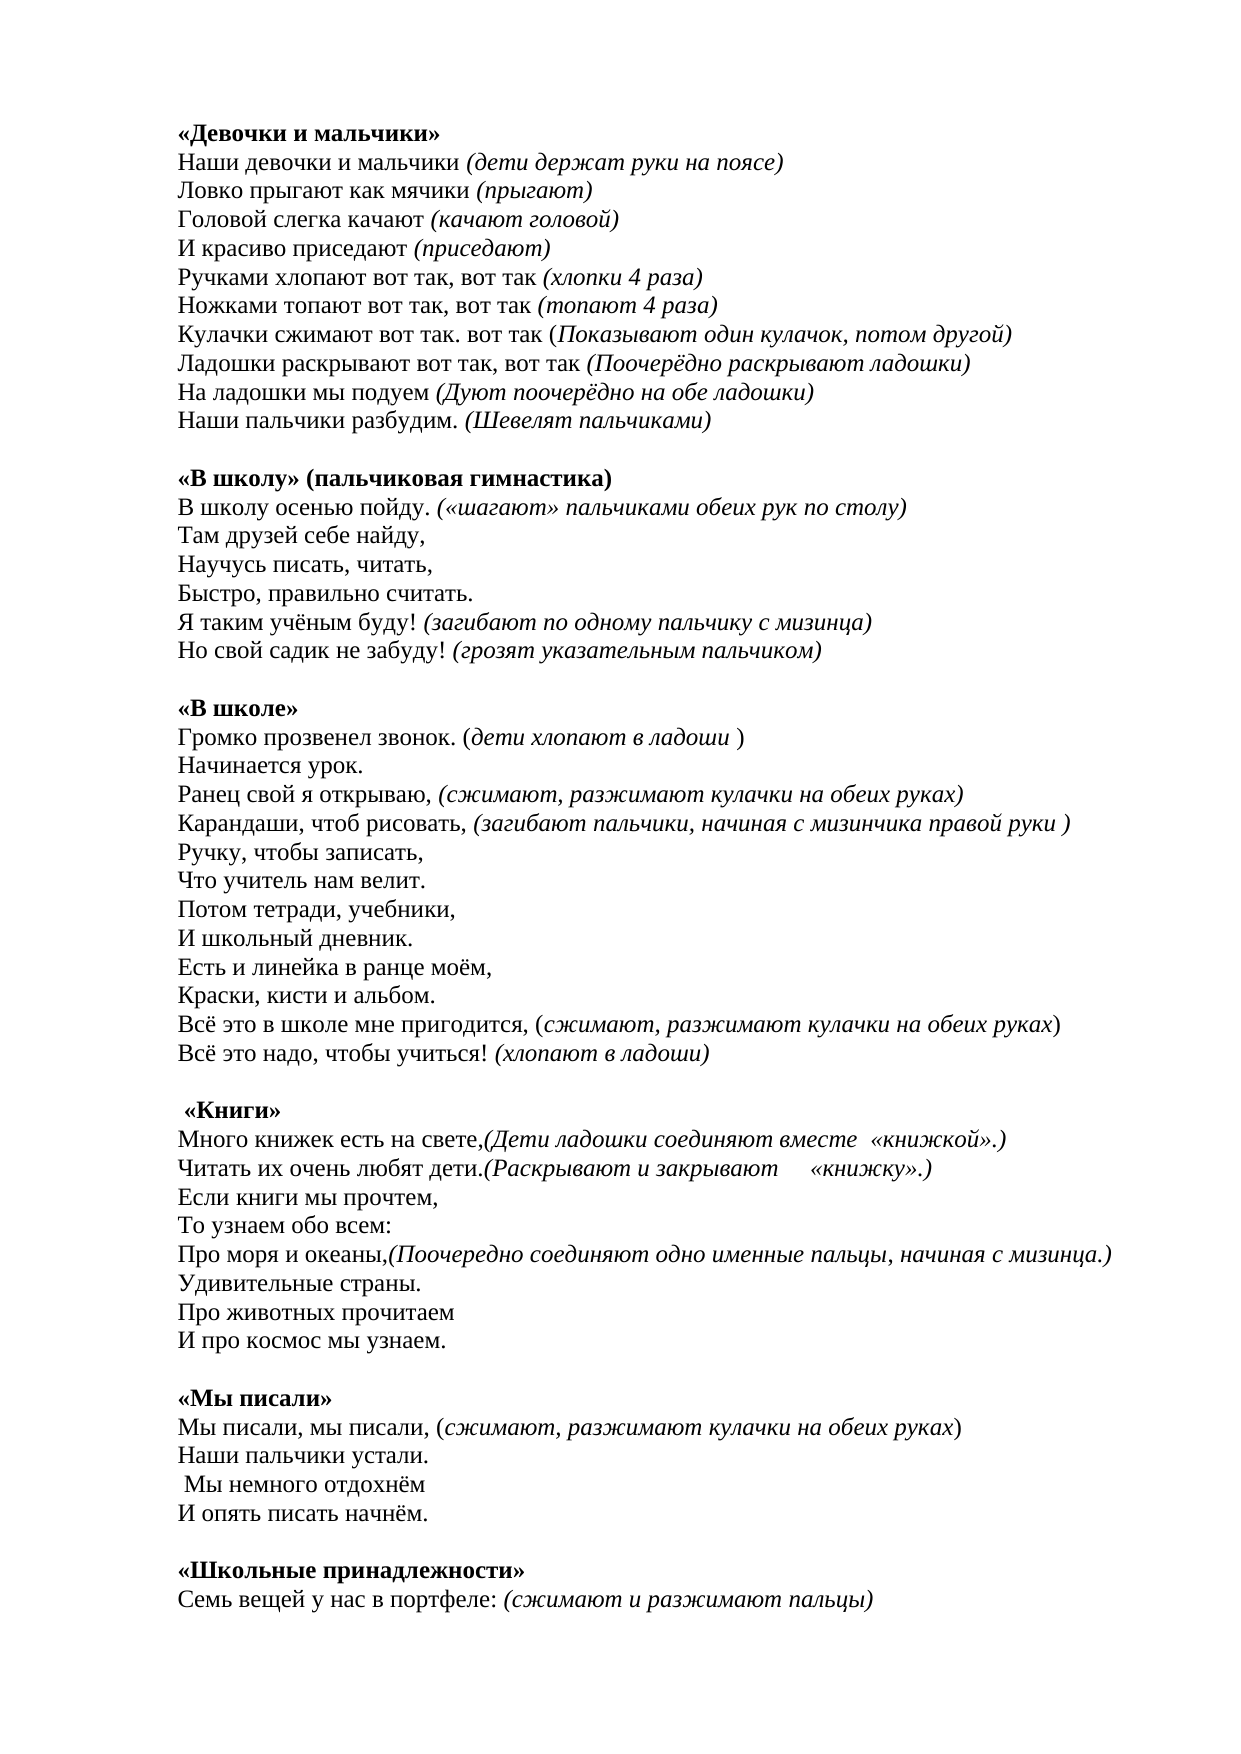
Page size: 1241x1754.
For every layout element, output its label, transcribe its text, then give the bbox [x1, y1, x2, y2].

text Мы немного отдохнём [177, 1469, 1152, 1498]
text «Мы писали» [177, 1383, 1152, 1412]
text «Школьные принадлежности» [177, 1556, 1152, 1584]
text Там друзей себе найду, [177, 521, 1152, 549]
text Удивительные страны. [177, 1268, 1152, 1297]
text Семь вещей у нас в портфеле: (сжимают и разжимают пальцы) [177, 1584, 1152, 1613]
text В школу осенью пойду. («шагают» пальчиками обеих рук по столу) [177, 492, 1152, 521]
text «Книги» [177, 1096, 1152, 1124]
text Про моря и океаны,(Поочередно соединяют одно именные пальцы, начиная с мизинца.) [177, 1239, 1152, 1268]
text «Девочки и мальчики» Наши девочки и мальчики (дети держат руки на поясе) Ловко прыгают как мячики (прыгают) Головой слегка качают (качают головой) И красиво приседают (приседают) Ручками хлопают вот так, вот так (хлопки 4 раза) Ножками топают вот так, вот так (топают 4 раза) Кулачки сжимают вот так. вот так (Показывают один кулачок, потом другой) Ладошки раскрывают вот так, вот так (Поочерёдно раскрывают ладошки) На ладошки мы подуем (Дуют поочерёдно на обе ладошки) Наши пальчики разбудим. (Шевелят пальчиками) [177, 118, 1152, 434]
text И опять писать начнём. [177, 1498, 1152, 1527]
text Громко прозвенел звонок. (дети хлопают в ладоши ) Начинается урок. Ранец свой я открываю, (сжимают, разжимают кулачки на обеих руках) Карандаши, чтоб рисовать, (загибают пальчики, начиная с мизинчика правой руки ) Ручку, чтобы записать, Что учитель нам велит. Потом тетради, учебники, И школьный дневник. Есть и линейка в ранце моём, Краски, кисти и альбом. Всё это в школе мне пригодится, (сжимают, разжимают кулачки на обеих руках) Всё это надо, чтобы учиться! (хлопают в ладоши) [177, 722, 1152, 1067]
text То узнаем обо всем: [177, 1211, 1152, 1239]
text Про животных прочитаем [177, 1297, 1152, 1326]
text Я таким учёным буду! (загибают по одному пальчику с мизинца) [177, 607, 1152, 636]
text Быстро, правильно считать. [177, 578, 1152, 607]
text Если книги мы прочтем, [177, 1182, 1152, 1211]
text Мы писали, мы писали, (сжимают, разжимают кулачки на обеих руках) Наши пальчики устали. [177, 1412, 1152, 1469]
text Читать их очень любят дети.(Раскрывают и закрывают «книжку».) [177, 1153, 1152, 1182]
text И про космос мы узнаем. [177, 1326, 1152, 1354]
text «В школе» [177, 693, 1152, 722]
text «В школу» (пальчиковая гимнастика) [177, 463, 1152, 492]
text Но свой садик не забуду! (грозят указательным пальчиком) [177, 636, 1152, 664]
text Научусь писать, читать, [177, 549, 1152, 578]
text Много книжек есть на свете,(Дети ладошки соединяют вместе «книжкой».) [177, 1124, 1152, 1153]
